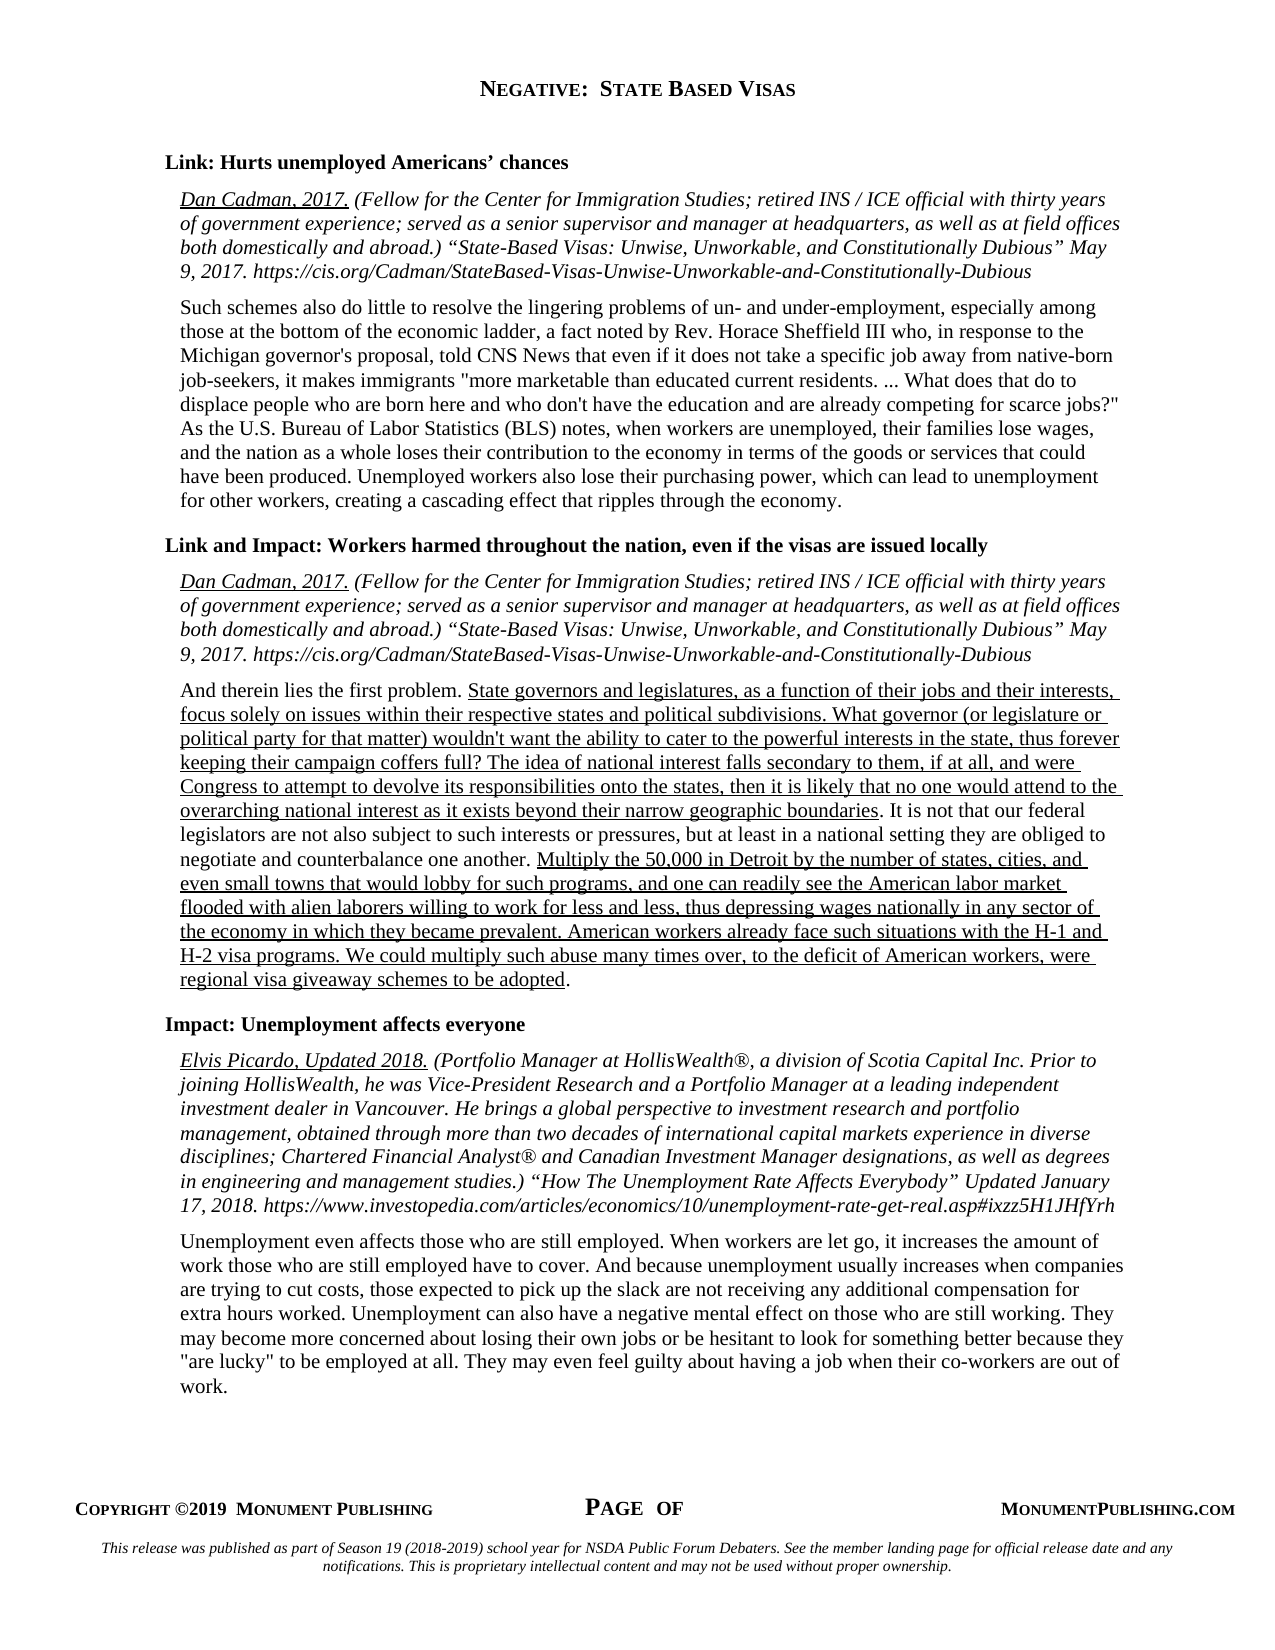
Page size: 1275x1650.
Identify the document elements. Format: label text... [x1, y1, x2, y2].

text Impact: Unemployment affects everyone [165, 1012, 1125, 1036]
text Unemployment even affects those who are still employed. When workers are let go, it increases the amount of work those who are still employed have to cover. And because unemployment usually increases when companies are trying to cut costs, those expected to pick up the slack are not receiving any additional compensation for extra hours worked. Unemployment can also have a negative mental effect on those who are still working. They may become more concerned about losing their own jobs or be hesitant to look for something better because they "are lucky" to be employed at all. They may even feel guilty about having a job when their co-workers are out of work. [180, 1229, 1125, 1398]
text Dan Cadman, 2017. (Fellow for the Center for Immigration Studies; retired INS / ICE official with thirty years of government experience; served as a senior supervisor and manager at headquarters, as well as at field offices both domestically and abroad.) “State-Based Visas: Unwise, Unworkable, and Constitutionally Dubious” May 9, 2017. https://cis.org/Cadman/StateBased-Visas-Unwise-Unworkable-and-Constitutionally-Dubious [180, 569, 1125, 666]
text Link: Hurts unemployed Americans’ chances [165, 150, 1125, 174]
text Dan Cadman, 2017. (Fellow for the Center for Immigration Studies; retired INS / ICE official with thirty years of government experience; served as a senior supervisor and manager at headquarters, as well as at field offices both domestically and abroad.) “State-Based Visas: Unwise, Unworkable, and Constitutionally Dubious” May 9, 2017. https://cis.org/Cadman/StateBased-Visas-Unwise-Unworkable-and-Constitutionally-Dubious [180, 187, 1125, 283]
text Link and Impact: Workers harmed throughout the nation, even if the visas are issued locally [165, 533, 1125, 557]
text And therein lies the first problem. State governors and legislatures, as a function of their jobs and their interests, focus solely on issues within their respective states and political subdivisions. What governor (or legislature or political party for that matter) wouldn't want the ability to cater to the powerful interests in the state, thus forever keeping their campaign coffers full? The idea of national interest falls secondary to them, if at all, and were Congress to attempt to devolve its responsibilities onto the states, then it is likely that no one would attend to the overarching national interest as it exists beyond their narrow geographic boundaries. It is not that our federal legislators are not also subject to such interests or pressures, but at least in a national setting they are obliged to negotiate and counterbalance one another. Multiply the 50,000 in Detroit by the number of states, cities, and even small towns that would lobby for such programs, and one can readily see the American labor market flooded with alien laborers willing to work for less and less, thus depressing wages nationally in any sector of the economy in which they became prevalent. American workers already face such situations with the H-1 and H-2 visa programs. We could multiply such abuse many times over, to the deficit of American workers, were regional visa giveaway schemes to be adopted. [180, 678, 1125, 991]
text Such schemes also do little to resolve the lingering problems of un- and under-employment, especially among those at the bottom of the economic ladder, a fact noted by Rev. Horace Sheffield III who, in response to the Michigan governor's proposal, told CNS News that even if it does not take a specific job away from native-born job-seekers, it makes immigrants "more marketable than educated current residents. ... What does that do to displace people who are born here and who don't have the education and are already competing for scarce jobs?" As the U.S. Bureau of Labor Statistics (BLS) notes, when workers are unemployed, their families lose wages, and the nation as a whole loses their contribution to the economy in terms of the goods or services that could have been produced. Unemployed workers also lose their purchasing power, which can lead to unemployment for other workers, creating a cascading effect that ripples through the economy. [180, 295, 1125, 512]
text Elvis Picardo, Updated 2018. (Portfolio Manager at HollisWealth®, a division of Scotia Capital Inc. Prior to joining HollisWealth, he was Vice-President Research and a Portfolio Manager at a leading independent investment dealer in Vancouver. He brings a global perspective to investment research and portfolio management, obtained through more than two decades of international capital markets experience in diverse disciplines; Chartered Financial Analyst® and Canadian Investment Manager designations, as well as degrees in engineering and management studies.) “How The Unemployment Rate Affects Everybody” Updated January 17, 2018. https://www.investopedia.com/articles/economics/10/unemployment-rate-get-real.asp#ixzz5H1JHfYrh [180, 1048, 1125, 1217]
